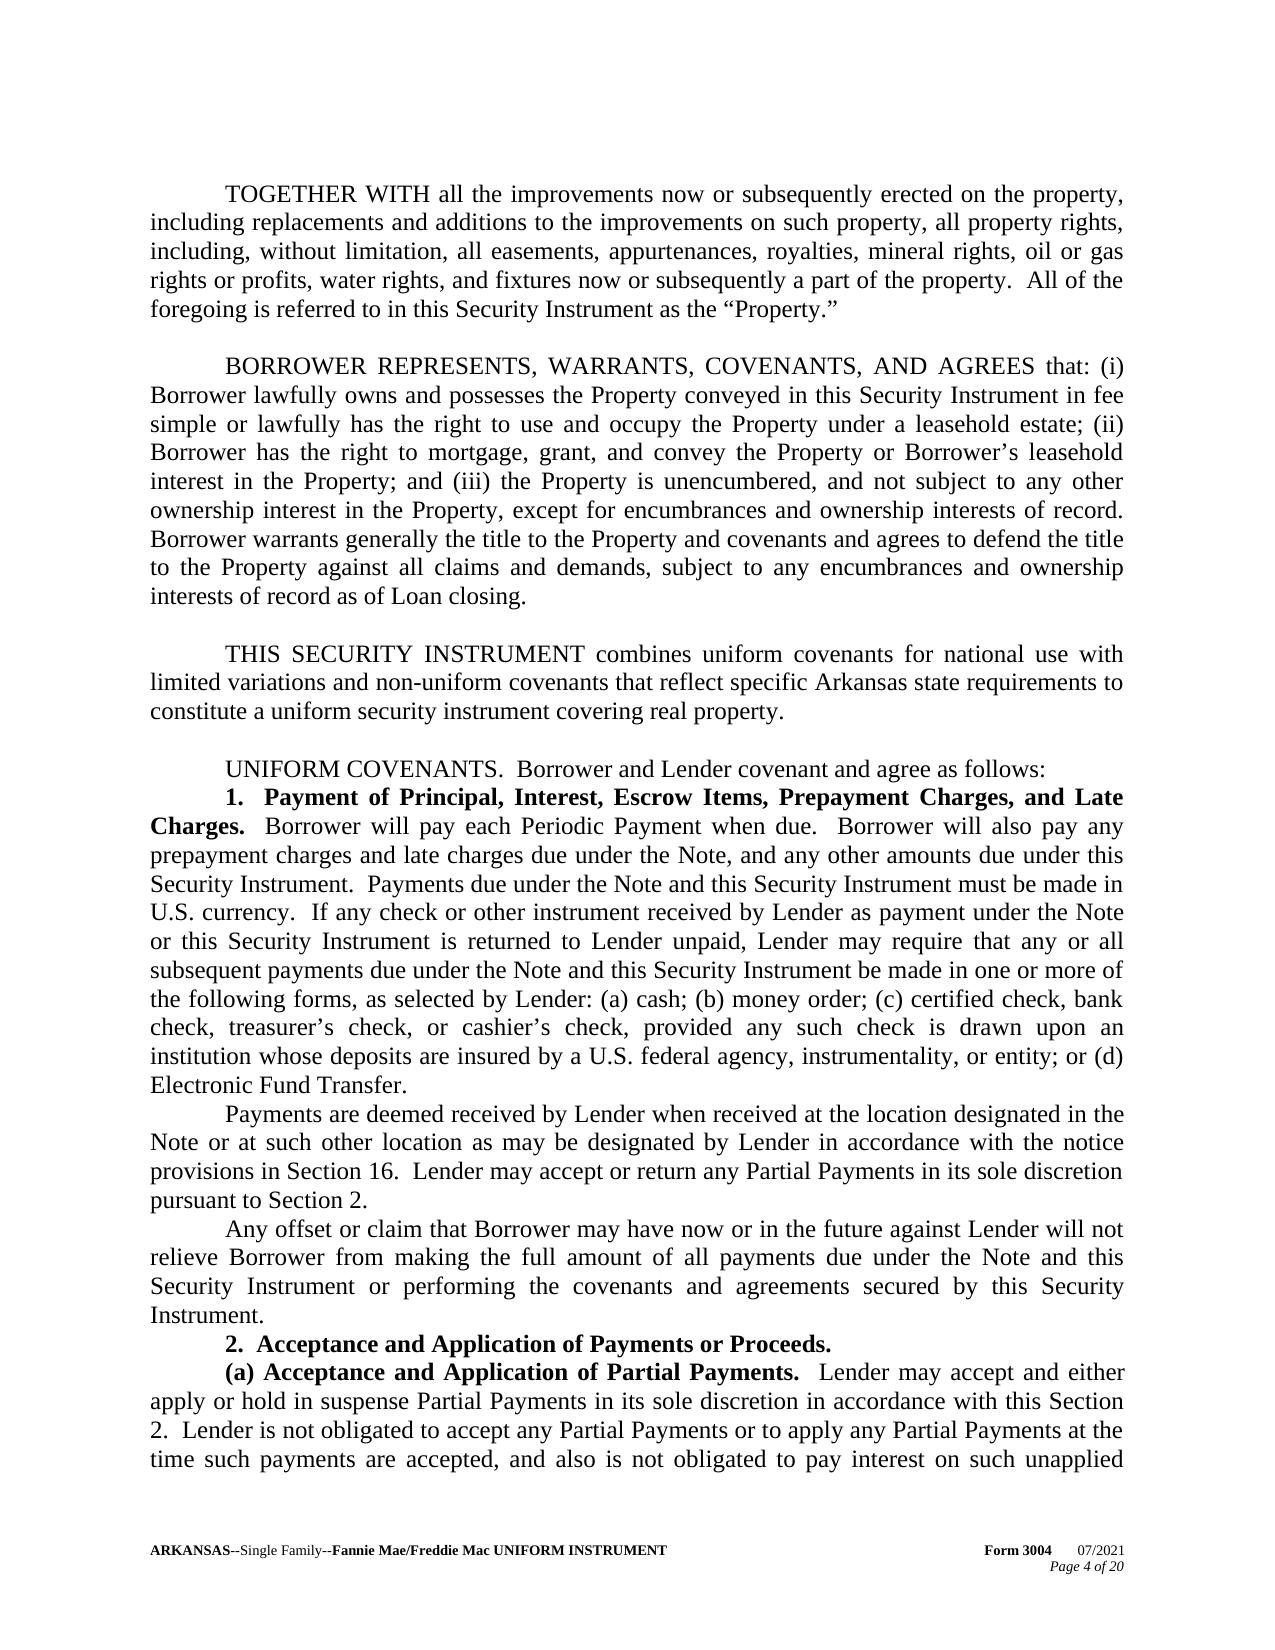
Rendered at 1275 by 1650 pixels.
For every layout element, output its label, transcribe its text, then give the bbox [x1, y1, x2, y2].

text Any offset or claim that Borrower may have now or in the future against Lender will not relieve Borrower from making the full amount of all payments due under the Note and this Security Instrument or performing the covenants and agreements secured by this Security Instrument. [150, 1214, 1125, 1329]
text BORROWER REPRESENTS, WARRANTS, COVENANTS, AND AGREES that: (i) Borrower lawfully owns and possesses the Property conveyed in this Security Instrument in fee simple or lawfully has the right to use and occupy the Property under a leasehold estate; (ii) Borrower has the right to mortgage, grant, and convey the Property or Borrower’s leasehold interest in the Property; and (iii) the Property is unencumbered, and not subject to any other ownership interest in the Property, except for encumbrances and ownership interests of record. Borrower warrants generally the title to the Property and covenants and agrees to defend the title to the Property against all claims and demands, subject to any encumbrances and ownership interests of record as of Loan closing. [150, 351, 1125, 610]
text TOGETHER WITH all the improvements now or subsequently erected on the property, including replacements and additions to the improvements on such property, all property rights, including, without limitation, all easements, appurtenances, royalties, mineral rights, oil or gas rights or profits, water rights, and fixtures now or subsequently a part of the property. All of the foregoing is referred to in this Security Instrument as the “Property.” [150, 179, 1125, 322]
text 1. Payment of Principal, Interest, Escrow Items, Prepayment Charges, and Late Charges. Borrower will pay each Periodic Payment when due. Borrower will also pay any prepayment charges and late charges due under the Note, and any other amounts due under this Security Instrument. Payments due under the Note and this Security Instrument must be made in U.S. currency. If any check or other instrument received by Lender as payment under the Note or this Security Instrument is returned to Lender unpaid, Lender may require that any or all subsequent payments due under the Note and this Security Instrument be made in one or more of the following forms, as selected by Lender: (a) cash; (b) money order; (c) certified check, bank check, treasurer’s check, or cashier’s check, provided any such check is drawn upon an institution whose deposits are insured by a U.S. federal agency, instrumentality, or entity; or (d) Electronic Fund Transfer. [150, 782, 1125, 1099]
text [150, 1357, 1125, 1472]
text 2. Acceptance and Application of Payments or Proceeds. [150, 1329, 1125, 1357]
text THIS SECURITY INSTRUMENT combines uniform covenants for national use with limited variations and non-uniform covenants that reflect specific Arkansas state requirements to constitute a uniform security instrument covering real property. [150, 639, 1125, 725]
text Payments are deemed received by Lender when received at the location designated in the Note or at such other location as may be designated by Lender in accordance with the notice provisions in Section 16. Lender may accept or return any Partial Payments in its sole discretion pursuant to Section 2. [150, 1099, 1125, 1214]
text UNIFORM COVENANTS. Borrower and Lender covenant and agree as follows: [150, 754, 1125, 782]
